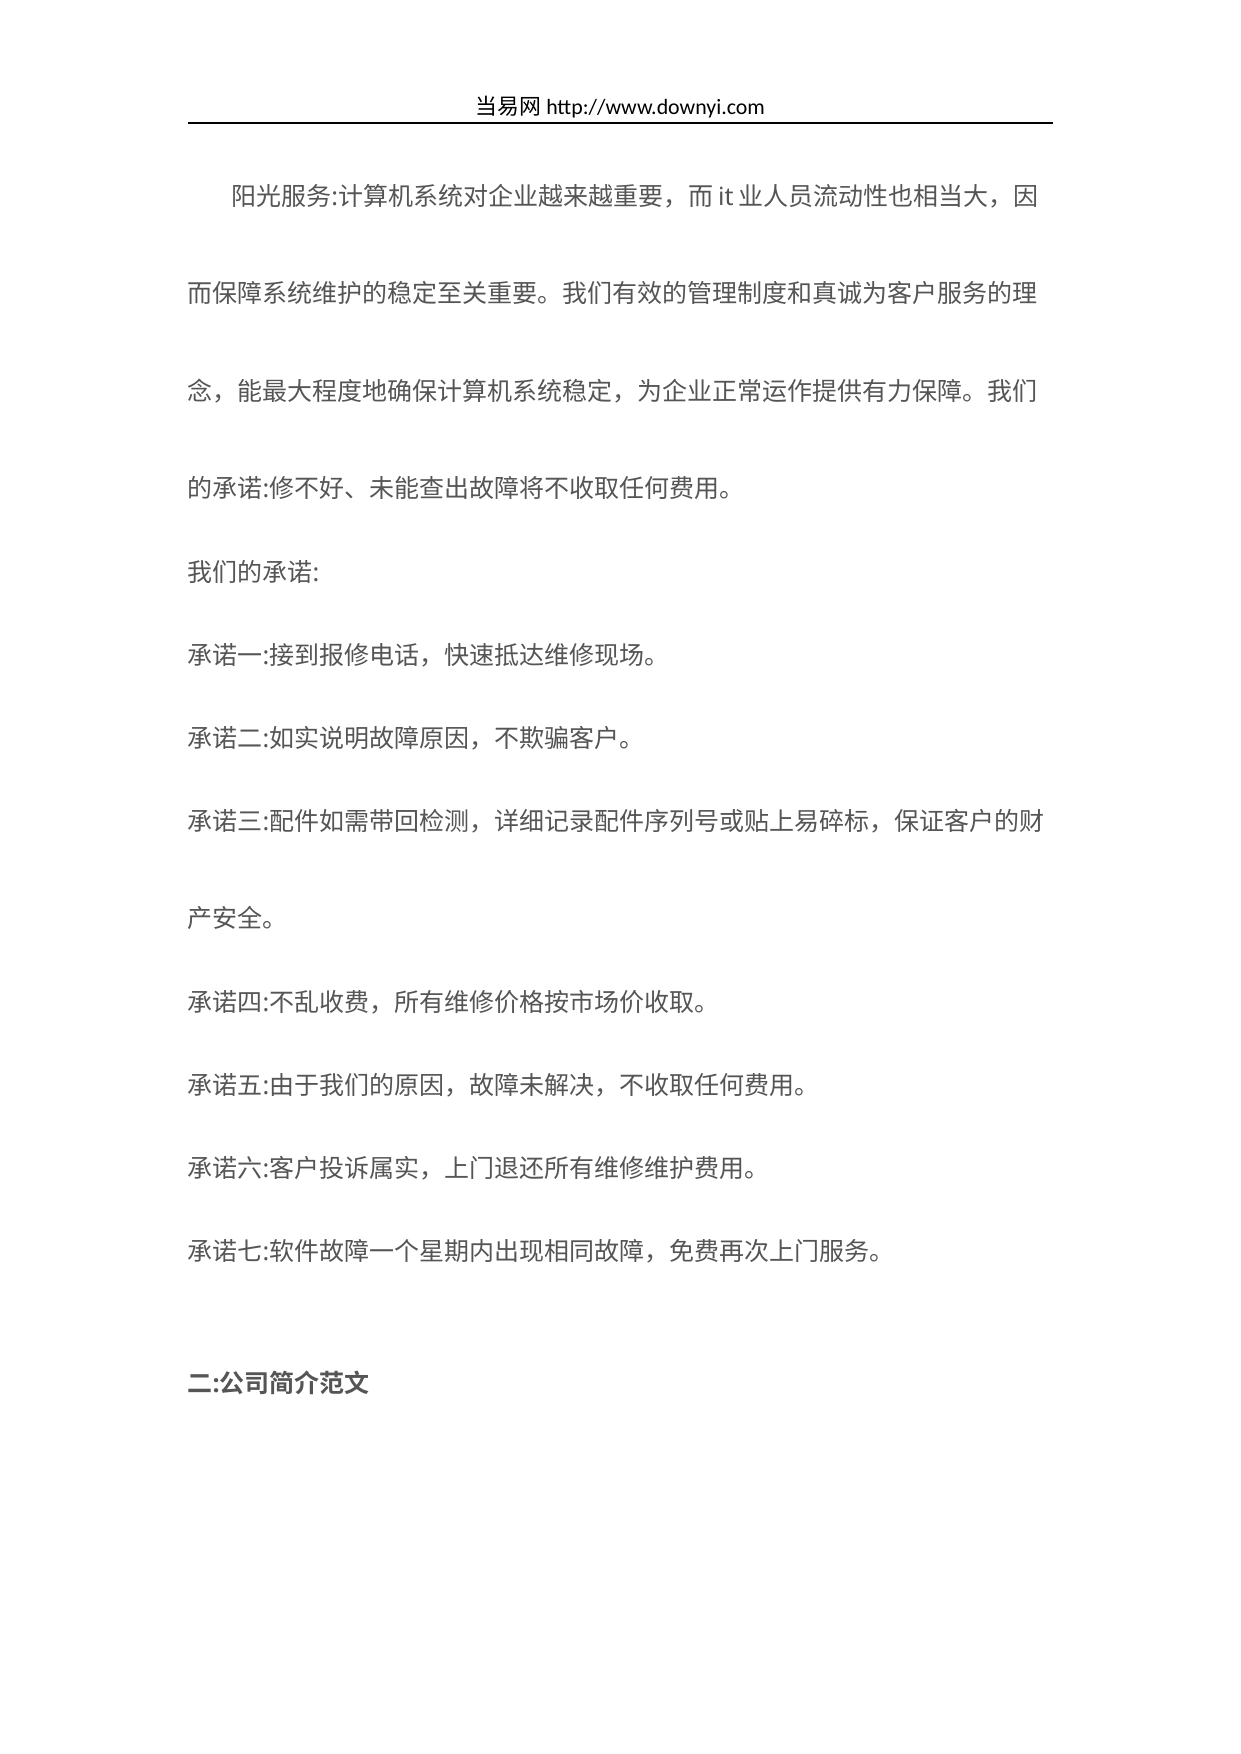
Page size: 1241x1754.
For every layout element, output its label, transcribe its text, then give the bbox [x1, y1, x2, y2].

text 承诺三:配件如需带回检测，详细记录配件序列号或贴上易碎标，保证客户的财产安全。 [187, 787, 1053, 949]
text 二:公司简介范文 [187, 1349, 1053, 1414]
text 承诺二:如实说明故障原因，不欺骗客户。 [187, 704, 1053, 769]
text 承诺一:接到报修电话，快速抵达维修现场。 [187, 621, 1053, 686]
text 承诺六:客户投诉属实，上门退还所有维修维护费用。 [187, 1134, 1053, 1199]
text 阳光服务:计算机系统对企业越来越重要，而it业人员流动性也相当大，因而保障系统维护的稳定至关重要。我们有效的管理制度和真诚为客户服务的理念，能最大程度地确保计算机系统稳定，为企业正常运作提供有力保障。我们的承诺:修不好、未能查出故障将不收取任何费用。 [187, 162, 1053, 519]
text 我们的承诺: [187, 538, 1053, 603]
text 承诺四:不乱收费，所有维修价格按市场价收取。 [187, 968, 1053, 1033]
text 承诺五:由于我们的原因，故障未解决，不收取任何费用。 [187, 1051, 1053, 1116]
text 承诺七:软件故障一个星期内出现相同故障，免费再次上门服务。 [187, 1217, 1053, 1282]
